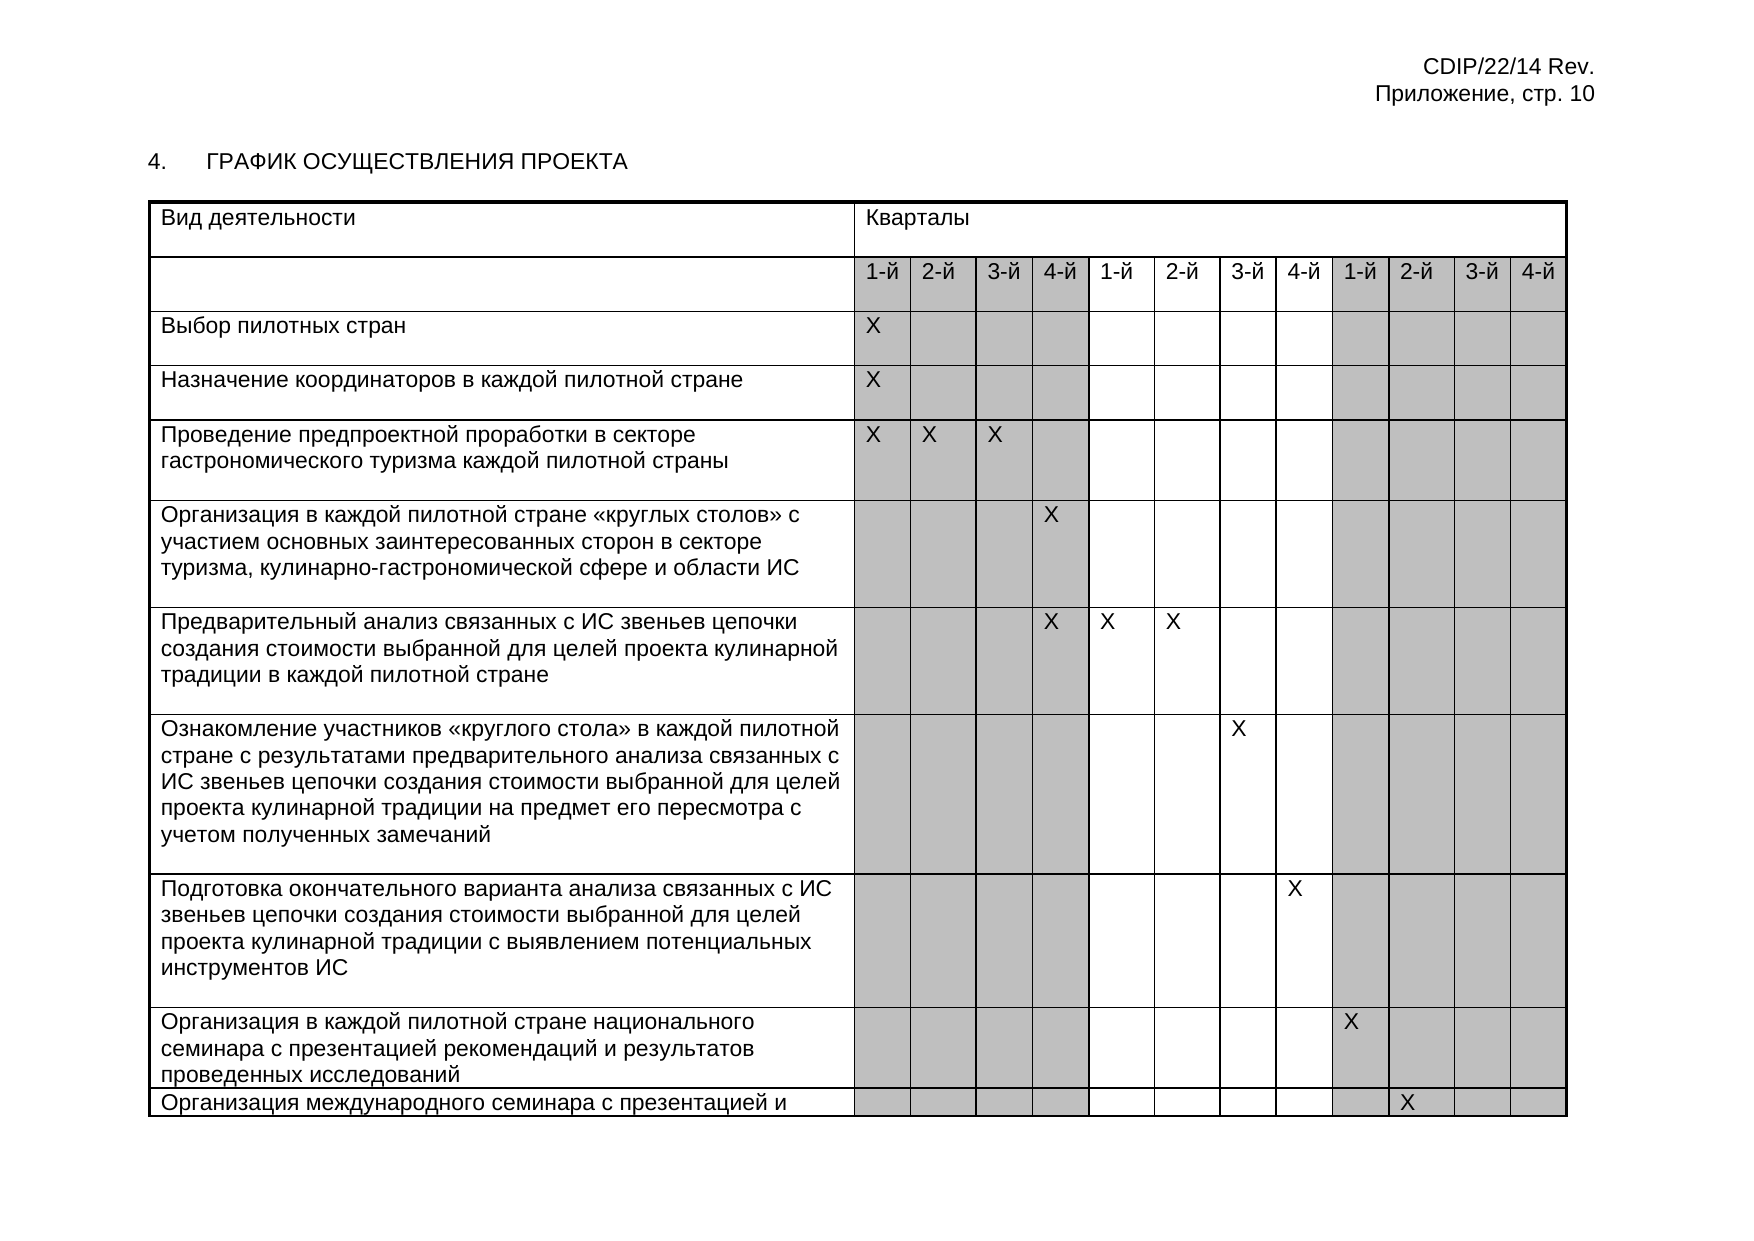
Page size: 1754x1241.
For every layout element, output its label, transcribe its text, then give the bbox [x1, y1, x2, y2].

table_cell [1390, 1008, 1454, 1087]
table_cell Выбор пилотных стран [151, 312, 854, 365]
table_cell 3-й [1221, 258, 1275, 311]
table_cell 4-й [1511, 258, 1565, 311]
table_cell [911, 1008, 975, 1087]
table_cell [151, 258, 854, 311]
table_cell 3-й [1455, 258, 1510, 311]
table_cell [1390, 715, 1454, 873]
table_cell X [1033, 608, 1088, 714]
table_cell [977, 366, 1032, 419]
table_cell [1455, 875, 1510, 1007]
table_cell [1455, 421, 1510, 500]
table_cell [1390, 608, 1454, 714]
table_cell [1390, 875, 1454, 1007]
table_cell [1511, 875, 1565, 1007]
table_cell [1390, 421, 1454, 500]
table_cell [977, 715, 1032, 873]
table_cell [1333, 421, 1388, 500]
table_cell 2-й [1390, 258, 1454, 311]
table_cell 1-й [1090, 258, 1154, 311]
table_cell [1090, 1089, 1154, 1115]
table_cell Предварительный анализ связанных с ИС звеньев цепочки создания стоимости выбранной для целей проекта кулинарной традиции в каждой пилотной стране [151, 608, 854, 714]
table_cell [1221, 1089, 1275, 1115]
table_cell [1511, 312, 1565, 365]
table_cell [911, 366, 975, 419]
table_cell [1511, 501, 1565, 607]
table_cell [1455, 312, 1510, 365]
table_cell [977, 1008, 1032, 1087]
table_cell [1155, 1089, 1219, 1115]
table_cell [1277, 1008, 1332, 1087]
table_cell [1090, 875, 1154, 1007]
table_cell [1333, 312, 1388, 365]
table_cell X [1033, 501, 1088, 607]
table_cell [1221, 312, 1275, 365]
table_cell Проведение предпроектной проработки в секторе гастрономического туризма каждой пилотной страны [151, 421, 854, 500]
table_cell [1333, 366, 1388, 419]
table_cell [1221, 608, 1275, 714]
table_cell X [1277, 875, 1332, 1007]
table_cell [1277, 312, 1332, 365]
table_cell [1455, 501, 1510, 607]
text 4. ГРАФИК ОСУЩЕСТВЛЕНИЯ ПРОЕКТА [148, 148, 1585, 174]
table_cell X [855, 312, 910, 365]
table_header Вид деятельности [151, 204, 854, 256]
table_cell 3-й [977, 258, 1032, 311]
table_cell [977, 608, 1032, 714]
table_cell [1155, 366, 1219, 419]
table_cell [1155, 715, 1219, 873]
table_cell 1-й [855, 258, 910, 311]
table_cell [855, 501, 910, 607]
table_cell [855, 875, 910, 1007]
table_cell [1390, 501, 1454, 607]
table_cell [1033, 1089, 1088, 1115]
table_cell [1090, 715, 1154, 873]
table_cell [1033, 875, 1088, 1007]
table_cell [1221, 501, 1275, 607]
table_cell X [855, 366, 910, 419]
table_header Кварталы [855, 204, 1565, 256]
table_cell [911, 608, 975, 714]
table_cell X [1333, 1008, 1388, 1087]
table_cell [1455, 366, 1510, 419]
table_cell X [855, 421, 910, 500]
table_cell [911, 501, 975, 607]
table_cell X [1155, 608, 1219, 714]
table_cell Назначение координаторов в каждой пилотной стране [151, 366, 854, 419]
table_cell [1221, 366, 1275, 419]
table_cell [911, 875, 975, 1007]
table_cell [911, 1089, 975, 1115]
table_cell [1511, 1089, 1565, 1115]
table_cell 1-й [1333, 258, 1388, 311]
table_cell [1033, 366, 1088, 419]
table_cell [977, 875, 1032, 1007]
table_cell [855, 1089, 910, 1115]
table_cell [1155, 501, 1219, 607]
table_cell [1277, 1089, 1332, 1115]
table_cell [1221, 875, 1275, 1007]
table_cell [1277, 501, 1332, 607]
table_cell [1511, 421, 1565, 500]
table_cell [977, 501, 1032, 607]
table_cell [1277, 421, 1332, 500]
table_cell [1455, 715, 1510, 873]
table_cell [1221, 421, 1275, 500]
table_cell [1033, 312, 1088, 365]
table_cell [1455, 1008, 1510, 1087]
table_cell 2-й [911, 258, 975, 311]
table_cell [1090, 366, 1154, 419]
table_cell [1333, 715, 1388, 873]
table_cell [1090, 501, 1154, 607]
table_cell [1455, 1089, 1510, 1115]
table_cell X [977, 421, 1032, 500]
table_cell Подготовка окончательного варианта анализа связанных с ИС звеньев цепочки создания стоимости выбранной для целей проекта кулинарной традиции с выявлением потенциальных инструментов ИС [151, 875, 854, 1007]
table_cell [1033, 1008, 1088, 1087]
table_cell [1390, 366, 1454, 419]
table_cell [1511, 715, 1565, 873]
table_cell [977, 1089, 1032, 1115]
table_cell X [1221, 715, 1275, 873]
table_cell 4-й [1277, 258, 1332, 311]
table_cell [1277, 608, 1332, 714]
table_cell [1390, 312, 1454, 365]
table_cell [855, 715, 910, 873]
table_cell X [1390, 1089, 1454, 1115]
table_cell [1155, 421, 1219, 500]
table_cell [1333, 608, 1388, 714]
table_cell [1033, 421, 1088, 500]
table_cell X [911, 421, 975, 500]
table_cell [1155, 312, 1219, 365]
table_cell [1333, 1089, 1388, 1115]
table_cell [1090, 312, 1154, 365]
table_cell [1221, 1008, 1275, 1087]
table_cell [1455, 608, 1510, 714]
table_cell [911, 312, 975, 365]
table_cell [977, 312, 1032, 365]
table_cell [855, 608, 910, 714]
table_cell [911, 715, 975, 873]
table_cell [1033, 715, 1088, 873]
table_cell [1511, 608, 1565, 714]
table_cell [1511, 1008, 1565, 1087]
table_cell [151, 1089, 854, 1115]
table_cell Ознакомление участников «круглого стола» в каждой пилотной стране с результатами предварительного анализа связанных с ИС звеньев цепочки создания стоимости выбранной для целей проекта кулинарной традиции на предмет его пересмотра с учетом полученных замечаний [151, 715, 854, 873]
table_cell [1090, 421, 1154, 500]
table_cell [1155, 1008, 1219, 1087]
table_cell Организация в каждой пилотной стране национального семинара с презентацией рекомендаций и результатов проведенных исследований [151, 1008, 854, 1087]
table_cell X [1090, 608, 1154, 714]
table_cell [1090, 1008, 1154, 1087]
table_cell 4-й [1033, 258, 1088, 311]
table_cell [1511, 366, 1565, 419]
table_cell [1277, 366, 1332, 419]
table_cell [855, 1008, 910, 1087]
table_cell 2-й [1155, 258, 1219, 311]
table_cell [1155, 875, 1219, 1007]
table_cell Организация в каждой пилотной стране «круглых столов» с участием основных заинтересованных сторон в секторе туризма, кулинарно-гастрономической сфере и области ИС [151, 501, 854, 607]
table_cell [1333, 501, 1388, 607]
table_cell [1277, 715, 1332, 873]
table_cell [1333, 875, 1388, 1007]
